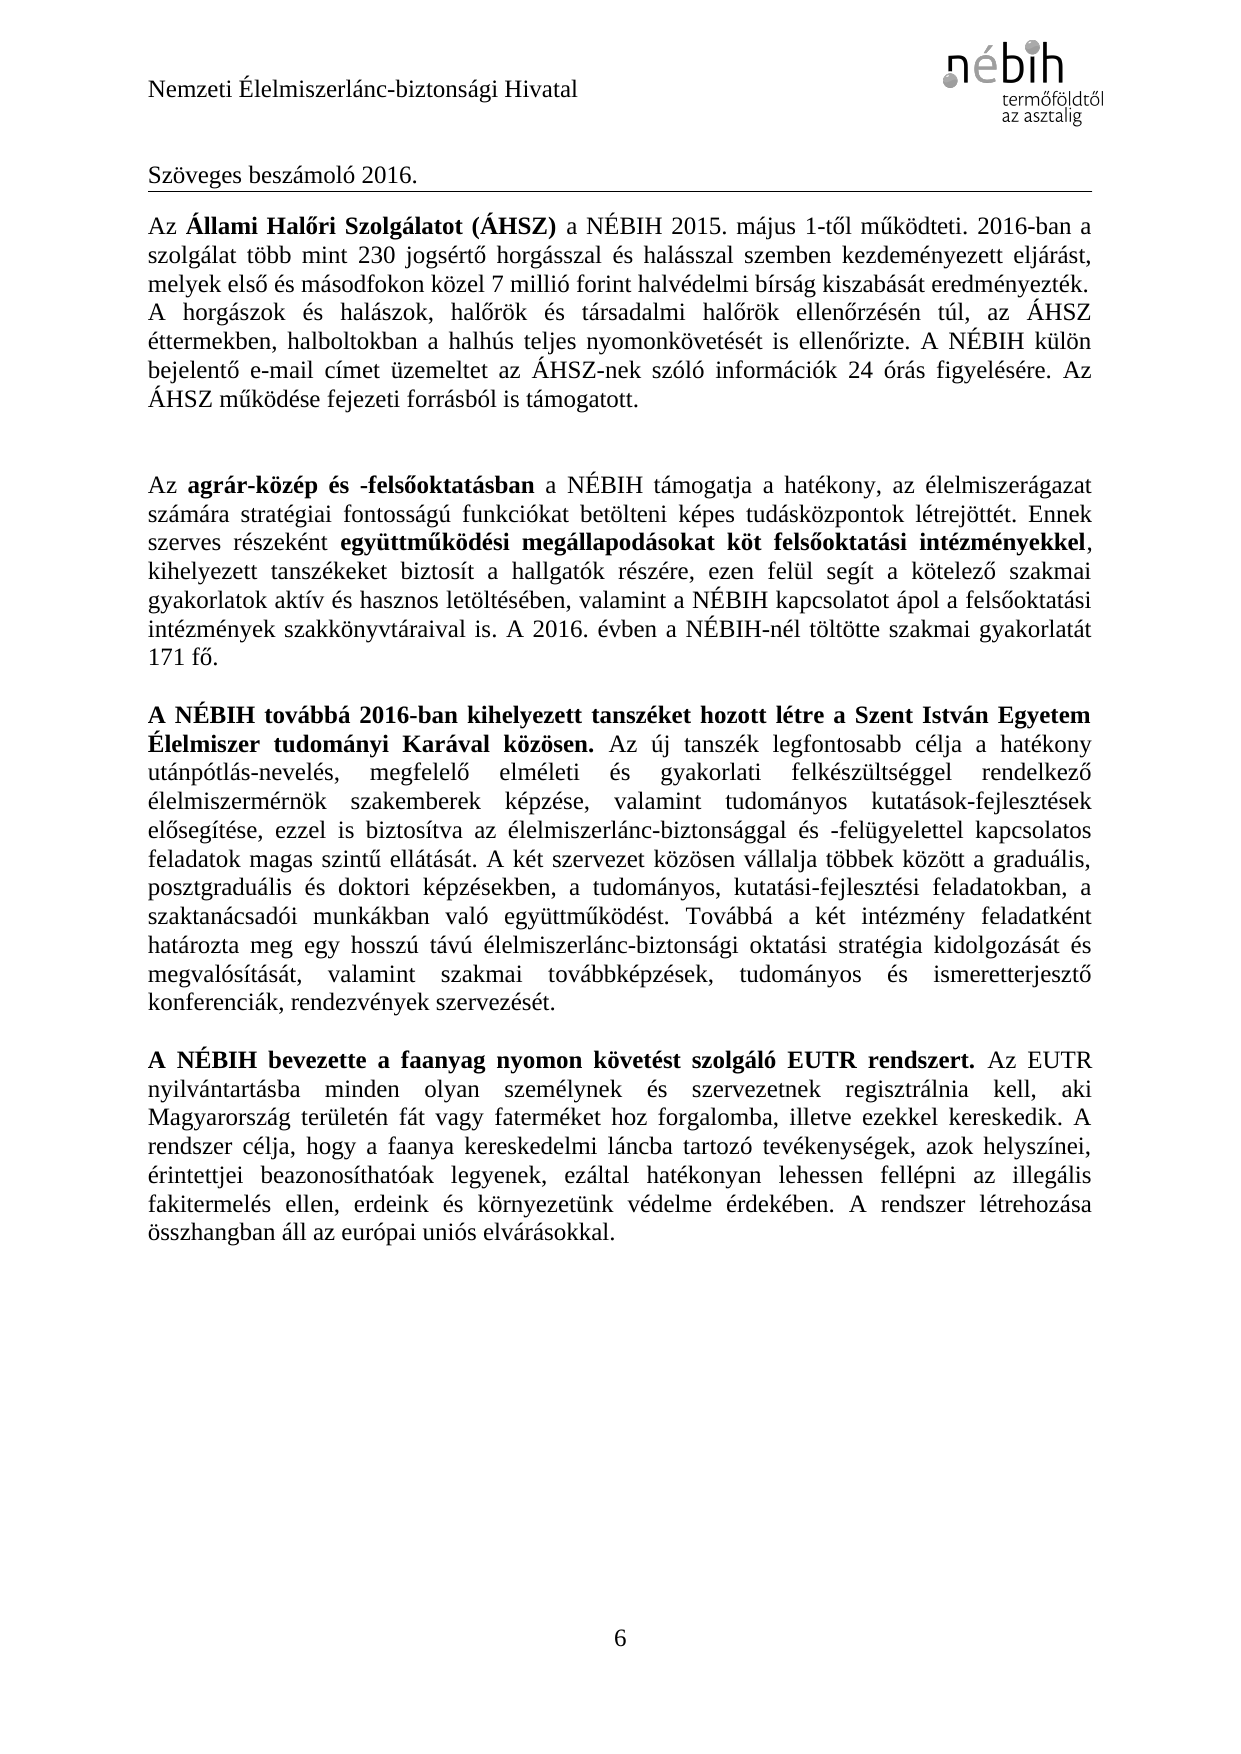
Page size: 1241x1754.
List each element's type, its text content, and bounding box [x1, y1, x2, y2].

text A horgászok és halászok, halőrök és társadalmi halőrök ellenőrzésén túl, az ÁHSZ éttermekben, halboltokban a halhús teljes nyomonkövetését is ellenőrizte. A NÉBIH külön bejelentő e-mail címet üzemeltet az ÁHSZ-nek szóló információk 24 órás figyelésére. Az ÁHSZ működése fejezeti forrásból is támogatott. [148, 297, 1092, 412]
text A NÉBIH továbbá 2016-ban kihelyezett tanszéket hozott létre a Szent István Egyetem Élelmiszer tudományi Karával közösen. Az új tanszék legfontosabb célja a hatékony utánpótlás-nevelés, megfelelő elméleti és gyakorlati felkészültséggel rendelkező élelmiszermérnök szakemberek képzése, valamint tudományos kutatások-fejlesztések elősegítése, ezzel is biztosítva az élelmiszerlánc-biztonsággal és -felügyelettel kapcsolatos feladatok magas szintű ellátását. A két szervezet közösen vállalja többek között a graduális, posztgraduális és doktori képzésekben, a tudományos, kutatási-fejlesztési feladatokban, a szaktanácsadói munkákban való együttműködést. Továbbá a két intézmény feladatként határozta meg egy hosszú távú élelmiszerlánc-biztonsági oktatási stratégia kidolgozását és megvalósítását, valamint szakmai továbbképzések, tudományos és ismeretterjesztő konferenciák, rendezvények szervezését. [148, 700, 1092, 1016]
text A NÉBIH bevezette a faanyag nyomon követést szolgáló EUTR rendszert. Az EUTR nyilvántartásba minden olyan személynek és szervezetnek regisztrálnia kell, aki Magyarország területén fát vagy faterméket hoz forgalomba, illetve ezekkel kereskedik. A rendszer célja, hogy a faanya kereskedelmi láncba tartozó tevékenységek, azok helyszínei, érintettjei beazonosíthatóak legyenek, ezáltal hatékonyan lehessen fellépni az illegális fakitermelés ellen, erdeink és környezetünk védelme érdekében. A rendszer létrehozása összhangban áll az európai uniós elvárásokkal. [148, 1045, 1092, 1246]
text Az agrár-közép és -felsőoktatásban a NÉBIH támogatja a hatékony, az élelmiszerágazat számára stratégiai fontosságú funkciókat betölteni képes tudásközpontok létrejöttét. Ennek szerves részeként együttműködési megállapodásokat köt felsőoktatási intézményekkel, kihelyezett tanszékeket biztosít a hallgatók részére, ezen felül segít a kötelező szakmai gyakorlatok aktív és hasznos letöltésében, valamint a NÉBIH kapcsolatot ápol a felsőoktatási intézmények szakkönyvtáraival is. A 2016. évben a NÉBIH-nél töltötte szakmai gyakorlatát 171 fő. [148, 470, 1092, 671]
text Az Állami Halőri Szolgálatot (ÁHSZ) a NÉBIH 2015. május 1-től működteti. 2016-ban a szolgálat több mint 230 jogsértő horgásszal és halásszal szemben kezdeményezett eljárást, melyek első és másodfokon közel 7 millió forint halvédelmi bírság kiszabását eredményezték. [148, 211, 1092, 297]
picture [941, 36, 1107, 128]
